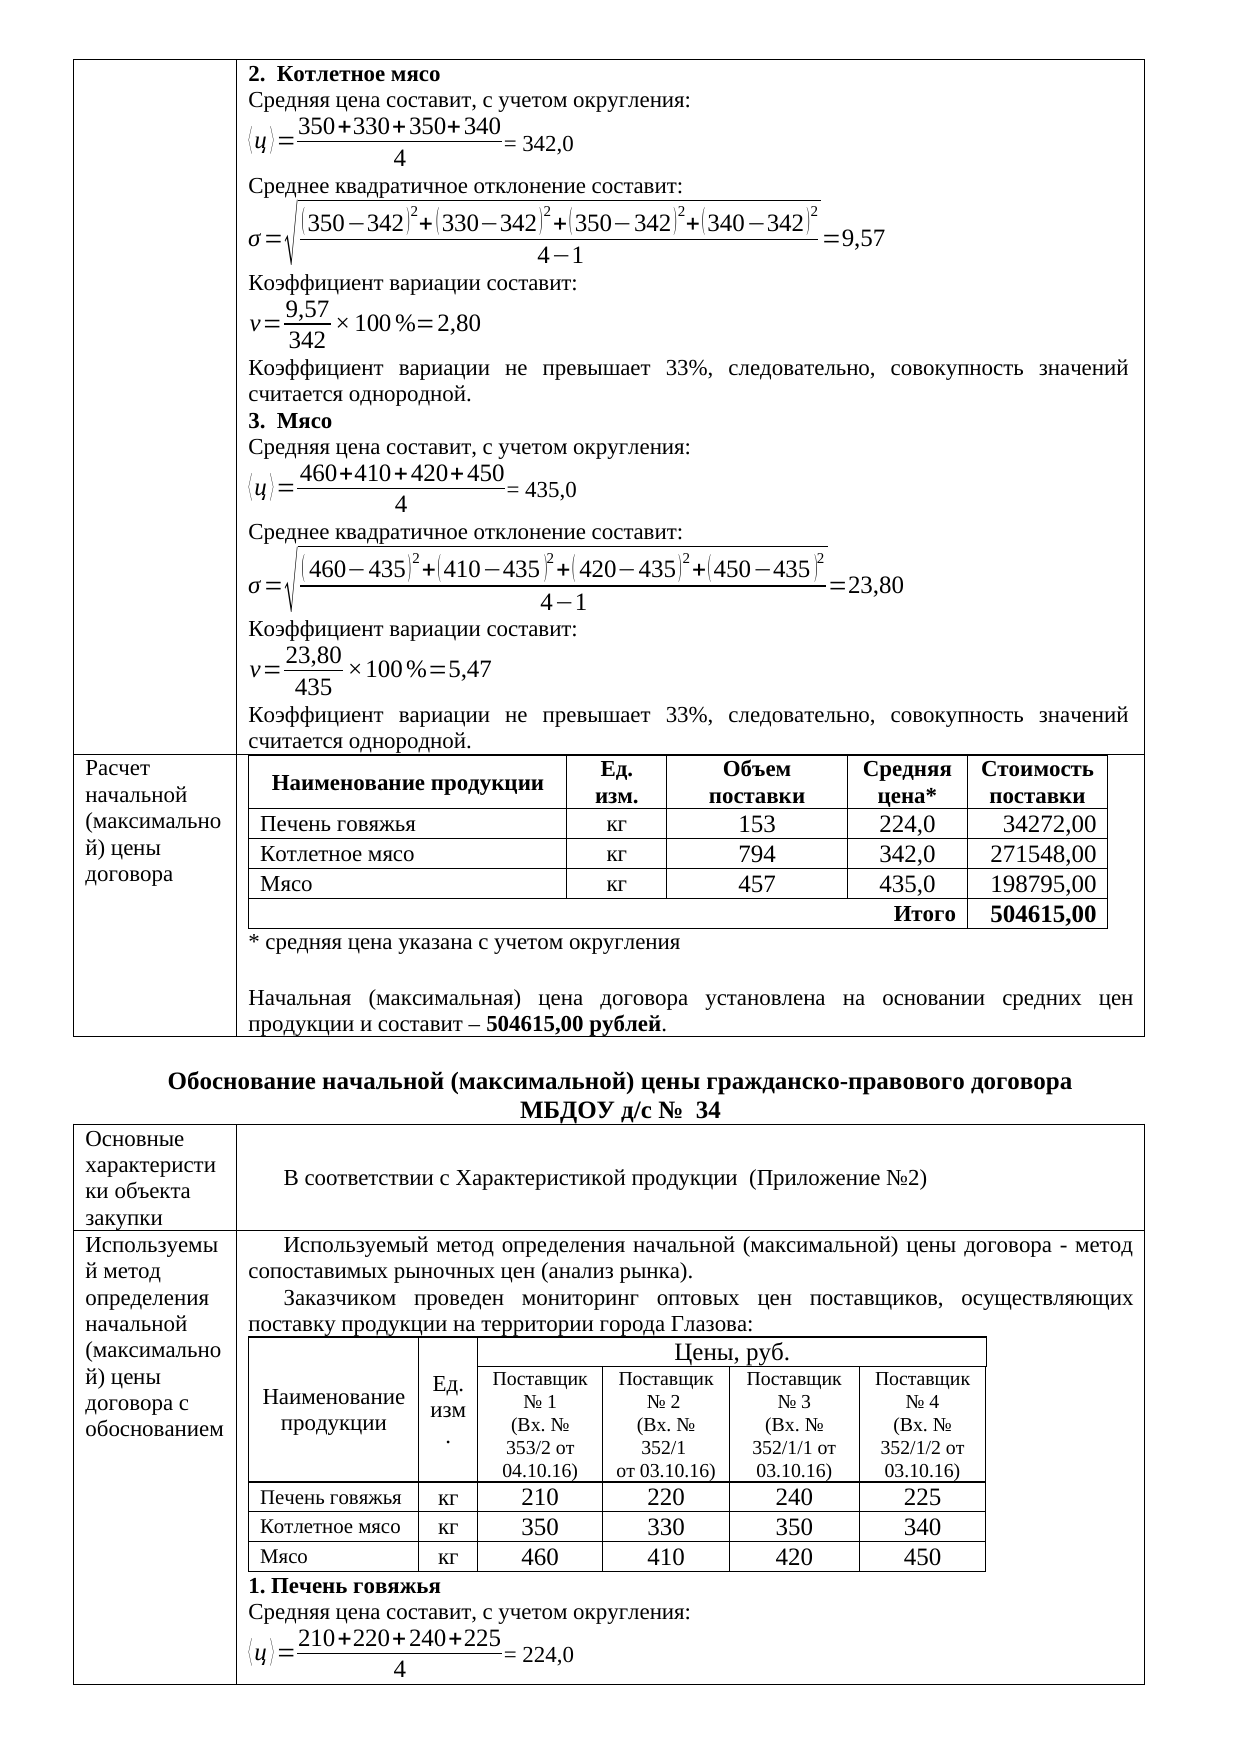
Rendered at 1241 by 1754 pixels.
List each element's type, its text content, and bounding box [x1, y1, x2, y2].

table_cell * средняя цена указана с учетом округления Начальная (максимальная) цена договора установлена на основании средних цен продукции и составит – 504615,00 рублей. [237, 755, 1144, 1036]
table_header В соответствии с Характеристикой продукции (Приложение №2) [237, 1125, 1144, 1230]
table_cell Расчет начальной (максимальной) цены договора [74, 755, 236, 1036]
title Обоснование начальной (максимальной) цены гражданско-правового договора [74, 1066, 1166, 1095]
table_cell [74, 1231, 236, 1683]
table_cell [237, 60, 1144, 753]
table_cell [74, 60, 236, 753]
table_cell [237, 1231, 1144, 1683]
title МБДОУ д/с № 34 [74, 1095, 1166, 1123]
table_header Основные характеристики объекта закупки [74, 1125, 236, 1230]
